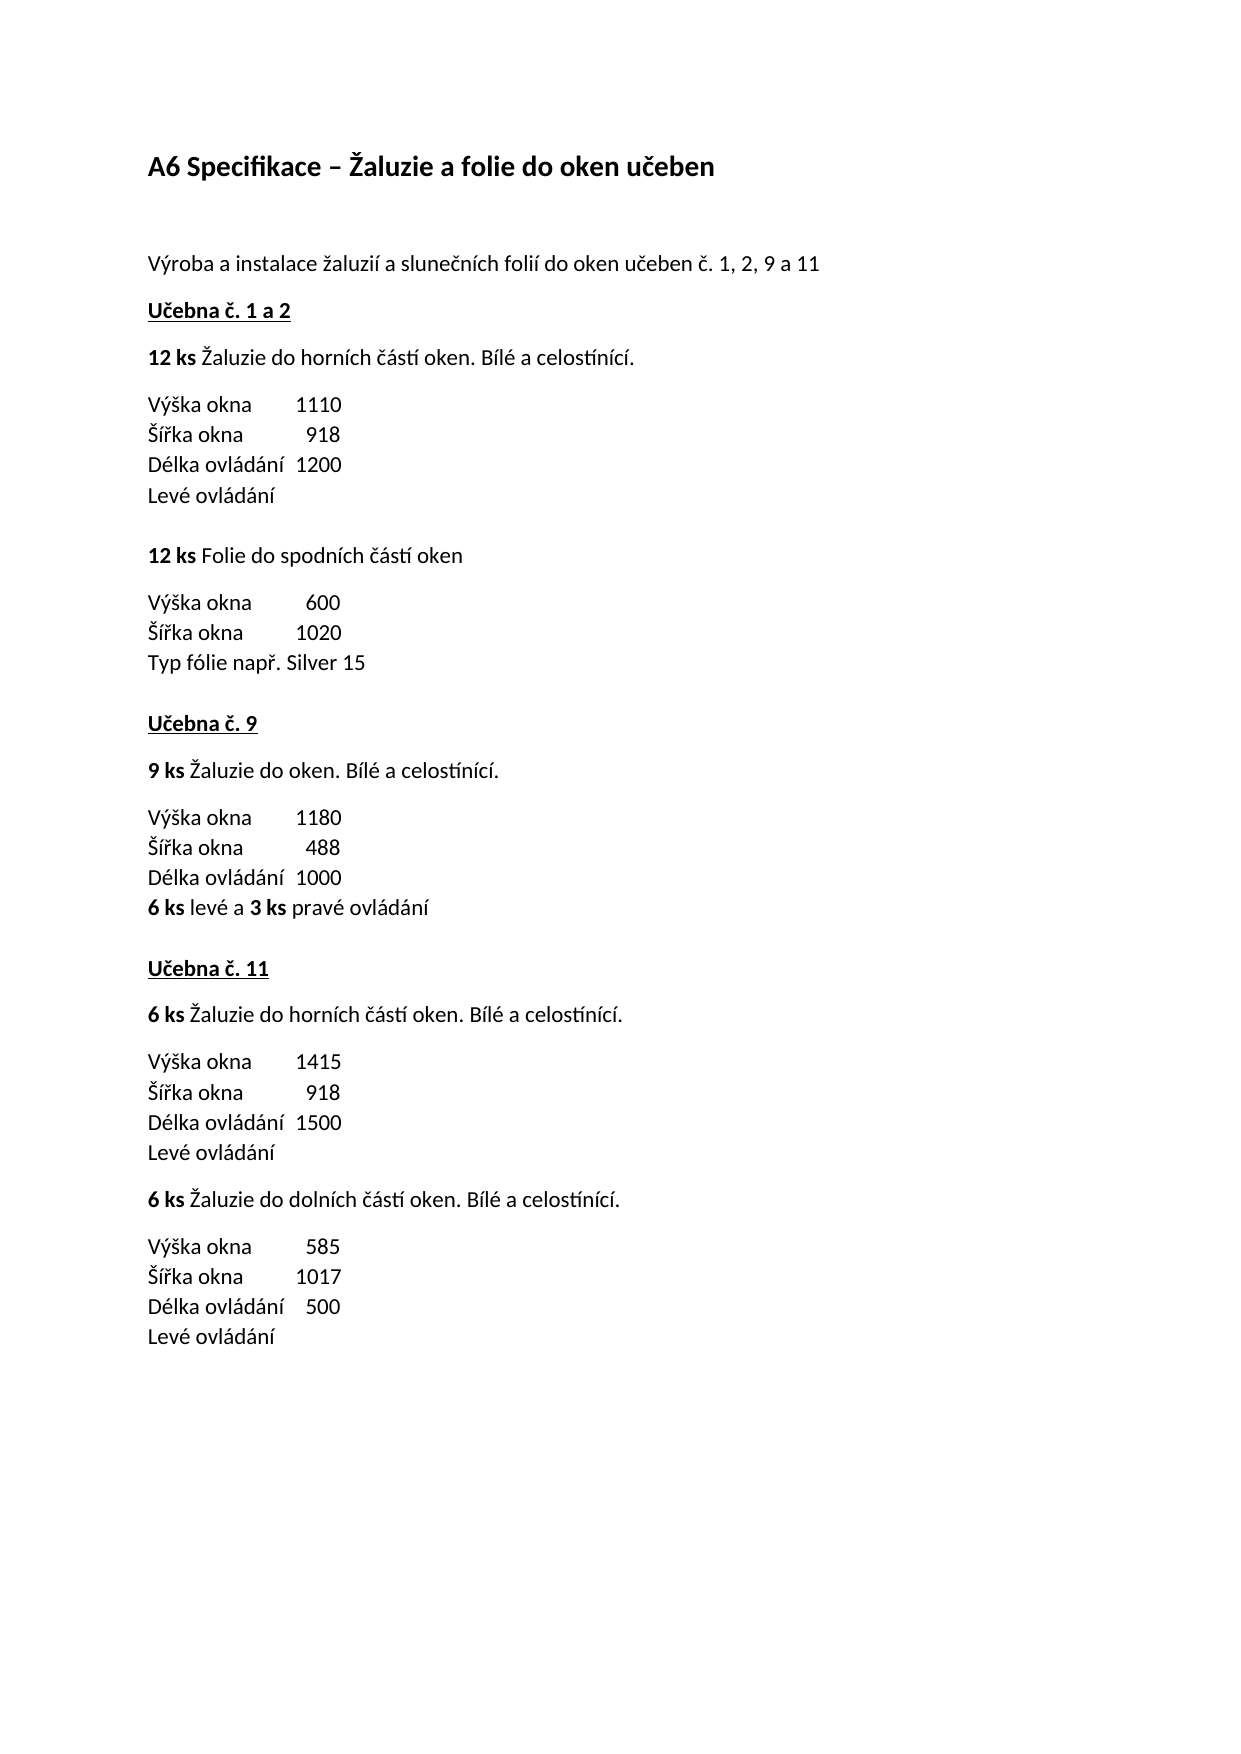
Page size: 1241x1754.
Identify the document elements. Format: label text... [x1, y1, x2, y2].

text Šířka okna 488 [148, 833, 1093, 861]
text Učebna č. 11 [148, 954, 1093, 982]
text 6 ks levé a 3 ks pravé ovládání [148, 893, 1093, 921]
text Délka ovládání 1500 [148, 1108, 1093, 1136]
text Šířka okna 1017 [148, 1262, 1093, 1290]
text 9 ks Žaluzie do oken. Bílé a celostínící. [148, 756, 1093, 784]
text Šířka okna 918 [148, 1078, 1093, 1106]
text 12 ks Folie do spodních částí oken [148, 541, 1093, 569]
text Výška okna 1180 [148, 803, 1093, 831]
text 12 ks Žaluzie do horních částí oken. Bílé a celostínící. [148, 343, 1093, 371]
text Výška okna 585 [148, 1232, 1093, 1260]
text Typ fólie např. Silver 15 [148, 648, 1093, 677]
text Levé ovládání [148, 481, 1093, 509]
text Šířka okna 1020 [148, 618, 1093, 646]
text Délka ovládání 1200 [148, 451, 1093, 479]
text Výška okna 600 [148, 588, 1093, 616]
text Šířka okna 918 [148, 420, 1093, 448]
text A6 Specifikace – Žaluzie a folie do oken učeben [148, 148, 1093, 183]
text Výška okna 1415 [148, 1047, 1093, 1076]
text Levé ovládání [148, 1322, 1093, 1351]
text Výroba a instalace žaluzií a slunečních folií do oken učeben č. 1, 2, 9 a 11 [148, 249, 1093, 278]
text Učebna č. 1 a 2 [148, 296, 1093, 324]
text Délka ovládání 500 [148, 1292, 1093, 1320]
text Levé ovládání [148, 1138, 1093, 1166]
text Učebna č. 9 [148, 709, 1093, 737]
text Délka ovládání 1000 [148, 863, 1093, 891]
text 6 ks Žaluzie do dolních částí oken. Bílé a celostínící. [148, 1185, 1093, 1213]
text 6 ks Žaluzie do horních částí oken. Bílé a celostínící. [148, 1001, 1093, 1029]
text Výška okna 1110 [148, 390, 1093, 418]
